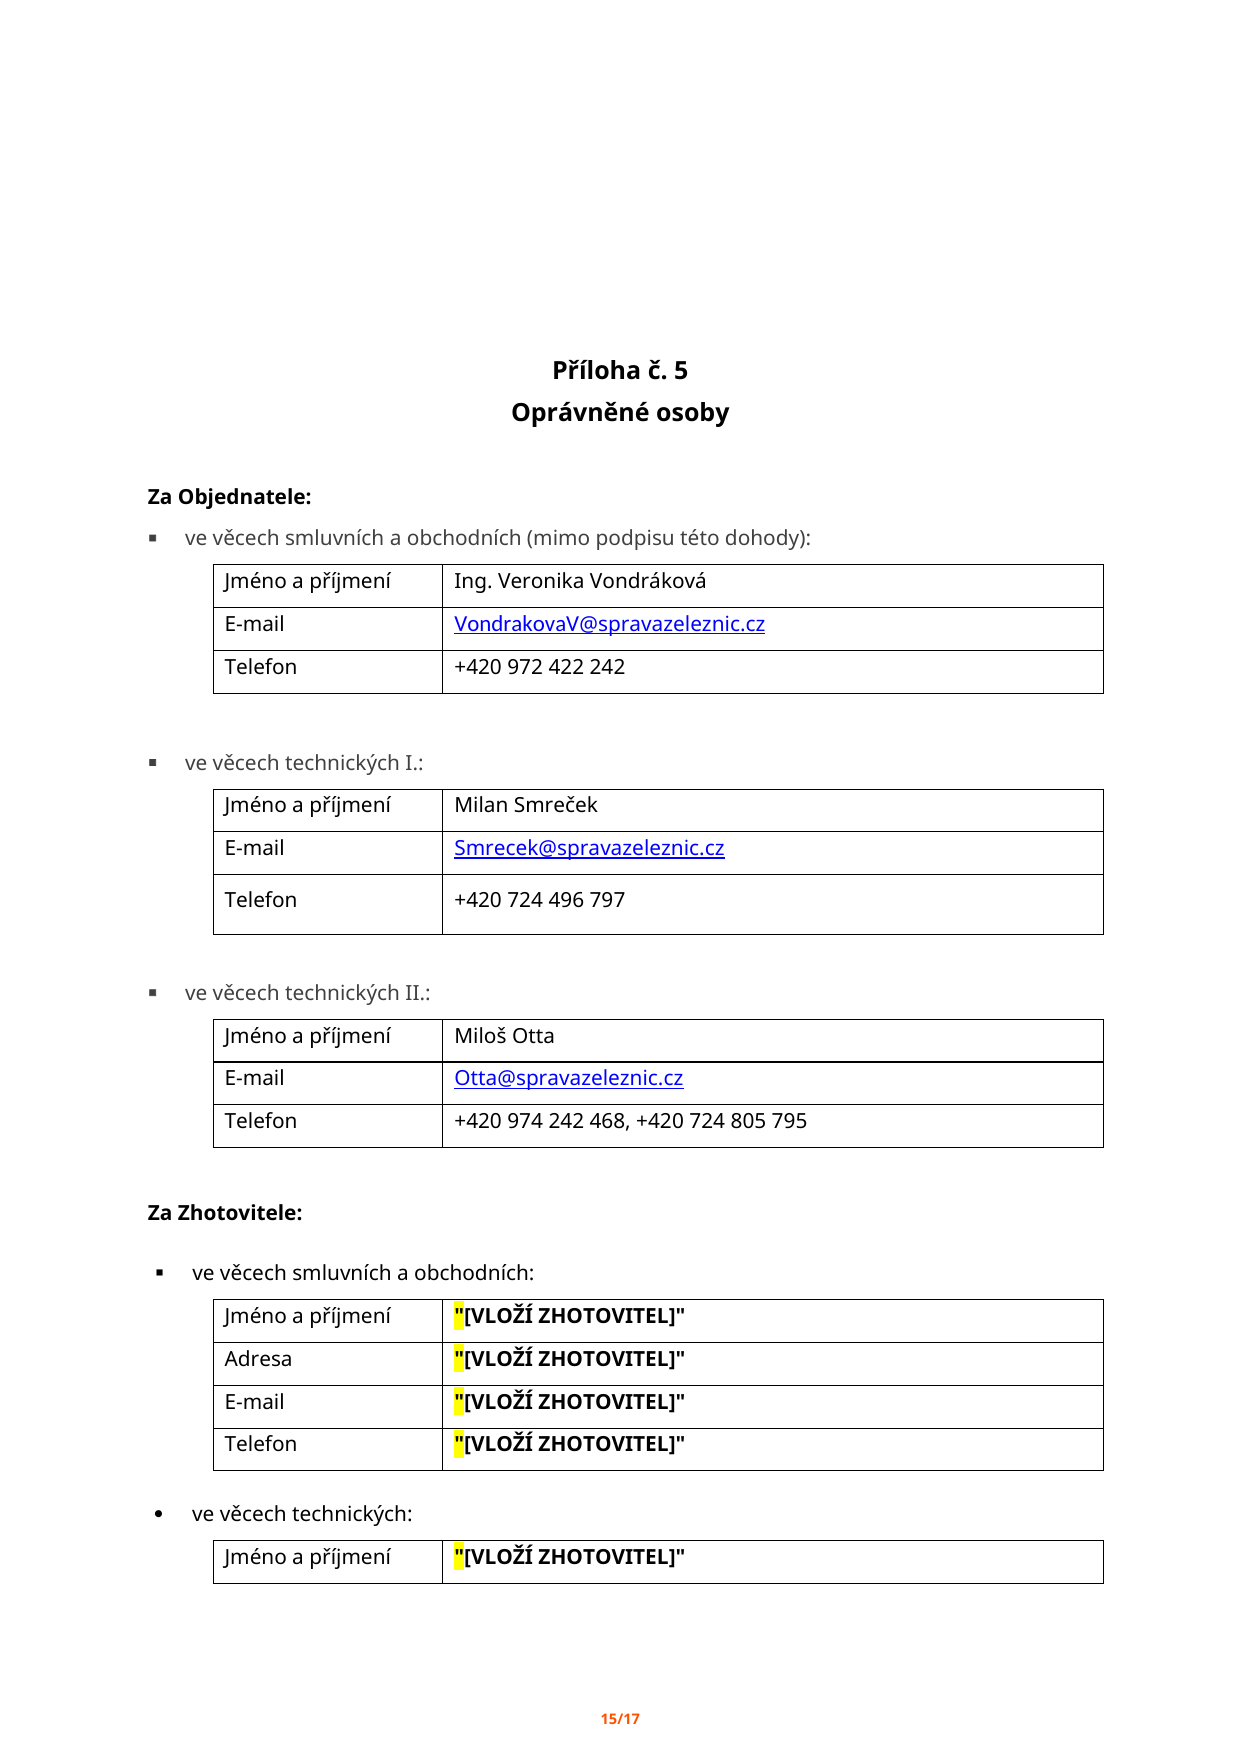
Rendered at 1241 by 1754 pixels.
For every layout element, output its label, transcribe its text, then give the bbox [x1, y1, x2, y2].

table_cell Telefon [214, 651, 442, 692]
table_cell E-mail [214, 608, 442, 650]
table_cell Otta@spravazeleznic.cz [443, 1063, 1103, 1104]
table_header Jméno a příjmení [214, 790, 442, 831]
table_cell +420 974 242 468, +420 724 805 795 [443, 1105, 1103, 1147]
table_cell E-mail [214, 832, 442, 874]
text Oprávněné osoby [148, 398, 1093, 427]
table_cell Adresa [214, 1343, 442, 1385]
table_header [443, 1300, 1103, 1342]
subtitle ve věcech technických II.: [148, 977, 1093, 1006]
table_cell +420 972 422 242 [443, 651, 1103, 692]
table_cell [443, 1343, 1103, 1385]
subtitle ve věcech smluvních a obchodních (mimo podpisu této dohody): [148, 523, 1093, 552]
table_header Ing. Veronika Vondráková [443, 565, 1103, 607]
table_cell Telefon [214, 1429, 442, 1470]
table_header Jméno a příjmení [214, 1300, 442, 1342]
list ve věcech technických: [155, 1496, 1093, 1527]
table_cell Telefon [214, 875, 442, 934]
table_cell Smrecek@spravazeleznic.cz [443, 832, 1103, 874]
list ve věcech smluvních a obchodních: [154, 1256, 1093, 1287]
table_cell E-mail [214, 1063, 442, 1104]
text Příloha č. 5 [148, 356, 1093, 385]
table_cell [443, 1429, 1103, 1470]
table_cell +420 724 496 797 [443, 875, 1103, 934]
table_header Jméno a příjmení [214, 1541, 442, 1583]
table_cell [443, 1386, 1103, 1427]
table_cell Telefon [214, 1105, 442, 1147]
table_header Miloš Otta [443, 1020, 1103, 1061]
table_header Jméno a příjmení [214, 1020, 442, 1061]
table_cell VondrakovaV@spravazeleznic.cz [443, 608, 1103, 650]
text Za Zhotovitele: [148, 1198, 1093, 1226]
text Za Objednatele: [148, 481, 1093, 510]
table_cell E-mail [214, 1386, 442, 1427]
table_header Jméno a příjmení [214, 565, 442, 607]
table_header Milan Smreček [443, 790, 1103, 831]
table_header [443, 1541, 1103, 1583]
subtitle ve věcech technických I.: [148, 747, 1093, 776]
